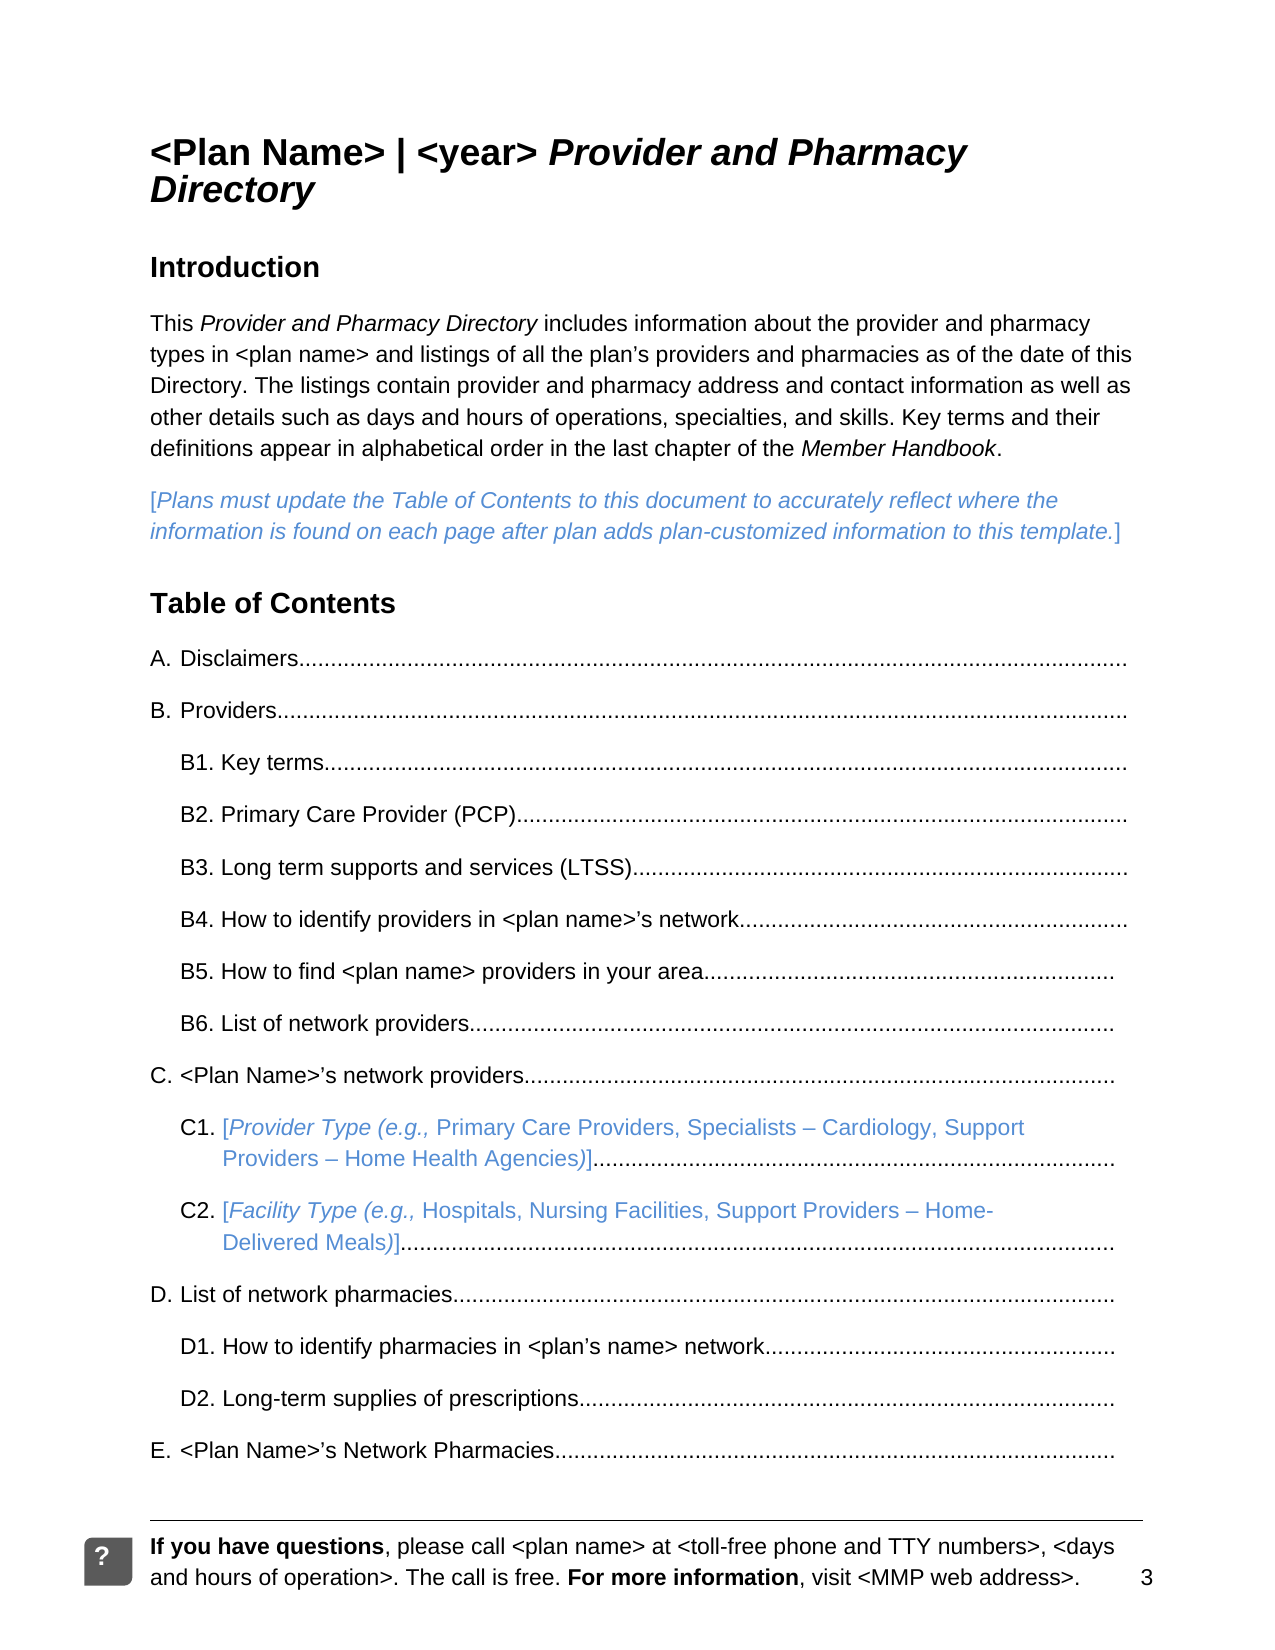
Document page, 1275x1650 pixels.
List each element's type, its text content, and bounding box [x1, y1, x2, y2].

text B3. Long term supports and services (LTSS) 9 [180, 850, 1068, 881]
text C1. [Provider Type (e.g., Primary Care Providers, Specialists – Cardiology, Support Providers – Home Health Agencies)] 13 [180, 1110, 1068, 1173]
title This Provider and Pharmacy Directory includes information about the provider and pharmacy types in <plan name> and listings of all the plan’s providers and pharmacies as of the date of this Directory. The listings contain provider and pharmacy address and contact information as well as other details such as days and hours of operations, specialties, and skills. Key terms and their definitions appear in alphabetical order in the last chapter of the Member Handbook. [150, 306, 1143, 462]
text B6. List of network providers 10 [180, 1006, 1068, 1037]
text B2. Primary Care Provider (PCP) 8 [180, 798, 1068, 829]
text C. <Plan Name>’s network providers 12 [150, 1058, 1068, 1089]
text Table of Contents [150, 583, 1143, 621]
text D1. How to identify pharmacies in <plan’s name> network 17 [180, 1329, 1068, 1360]
text C2. [Facility Type (e.g., Hospitals, Nursing Facilities, Support Providers – Home-Delivered Meals)] 15 [180, 1194, 1068, 1256]
text B1. Key terms 6 [180, 746, 1068, 777]
text A. Disclaimers 5 [150, 642, 1068, 673]
text B5. How to find <plan name> providers in your area 10 [180, 954, 1068, 985]
text Introduction [150, 248, 1143, 285]
text B4. How to identify providers in <plan name>’s network 9 [180, 902, 1068, 933]
text D2. Long-term supplies of prescriptions 18 [180, 1381, 1068, 1412]
text <Plan Name> | <year> Provider and Pharmacy Directory [150, 135, 1143, 210]
text [Plans must update the Table of Contents to this document to accurately reflect where the information is found on each page after plan adds plan-customized information to this template.] [150, 483, 1143, 546]
text B. Providers 6 [150, 694, 1068, 725]
text E. <Plan Name>’s Network Pharmacies 19 [150, 1433, 1068, 1464]
text D. List of network pharmacies 17 [150, 1277, 1068, 1308]
